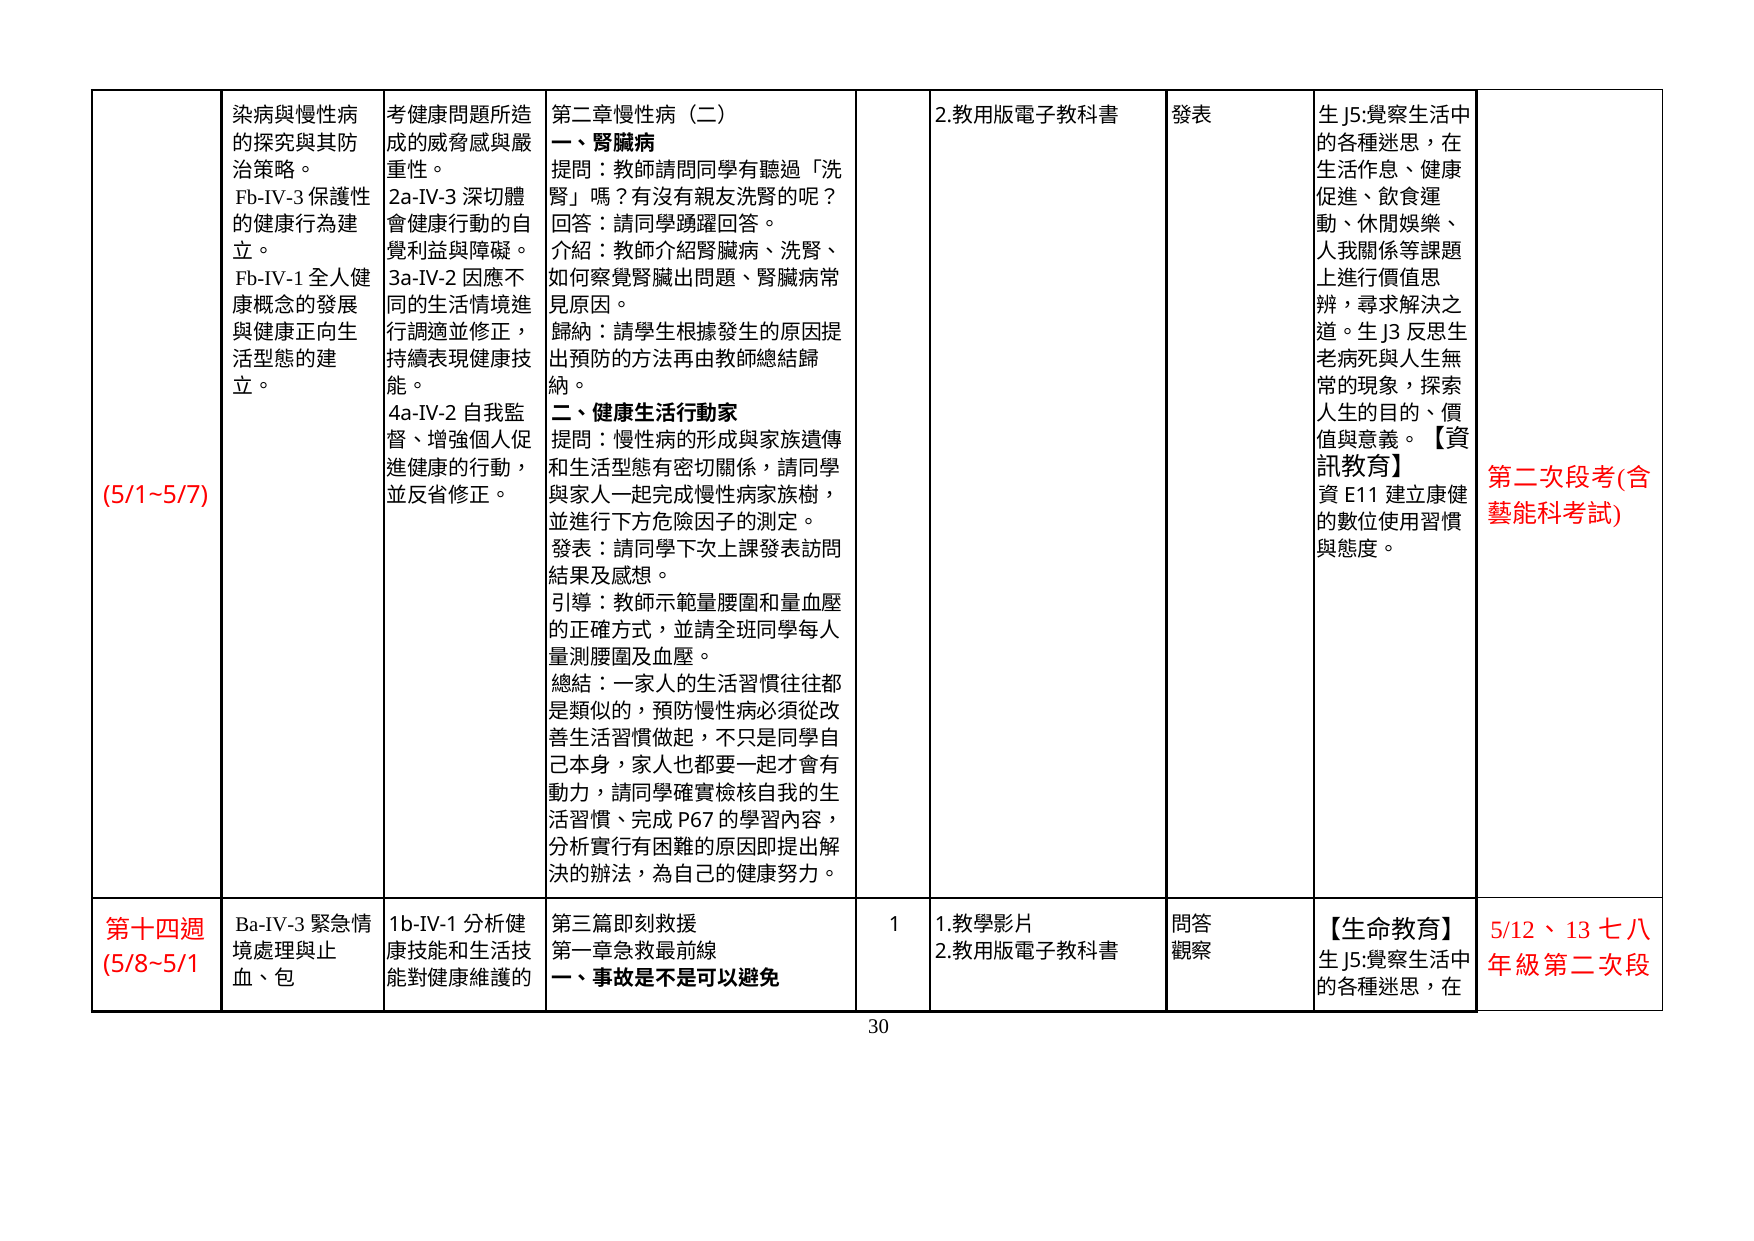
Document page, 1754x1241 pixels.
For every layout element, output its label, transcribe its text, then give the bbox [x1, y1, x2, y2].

table_cell 1 [857, 91, 929, 897]
table_cell 第十四週(5/8~5/14) [93, 899, 220, 1010]
table_cell 第十三週(5/1~5/7) [93, 91, 220, 897]
table_cell 1 [857, 899, 929, 1010]
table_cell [385, 91, 545, 897]
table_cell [223, 91, 383, 897]
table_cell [223, 899, 383, 1010]
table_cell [1478, 90, 1662, 897]
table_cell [547, 899, 855, 1010]
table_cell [1315, 91, 1475, 897]
table_cell 問答 觀察 [1168, 899, 1313, 1010]
table_cell 1.教學影片 2.教用版電子教科書 [931, 91, 1165, 897]
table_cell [547, 91, 855, 897]
table_cell 1.教學影片 2.教用版電子教科書 [931, 899, 1165, 1010]
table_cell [385, 899, 545, 1010]
table_cell 觀察 發表 [1168, 91, 1313, 897]
table_cell 5/12、13七八年級第二次段考 [1478, 898, 1662, 1010]
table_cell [1315, 899, 1475, 1010]
